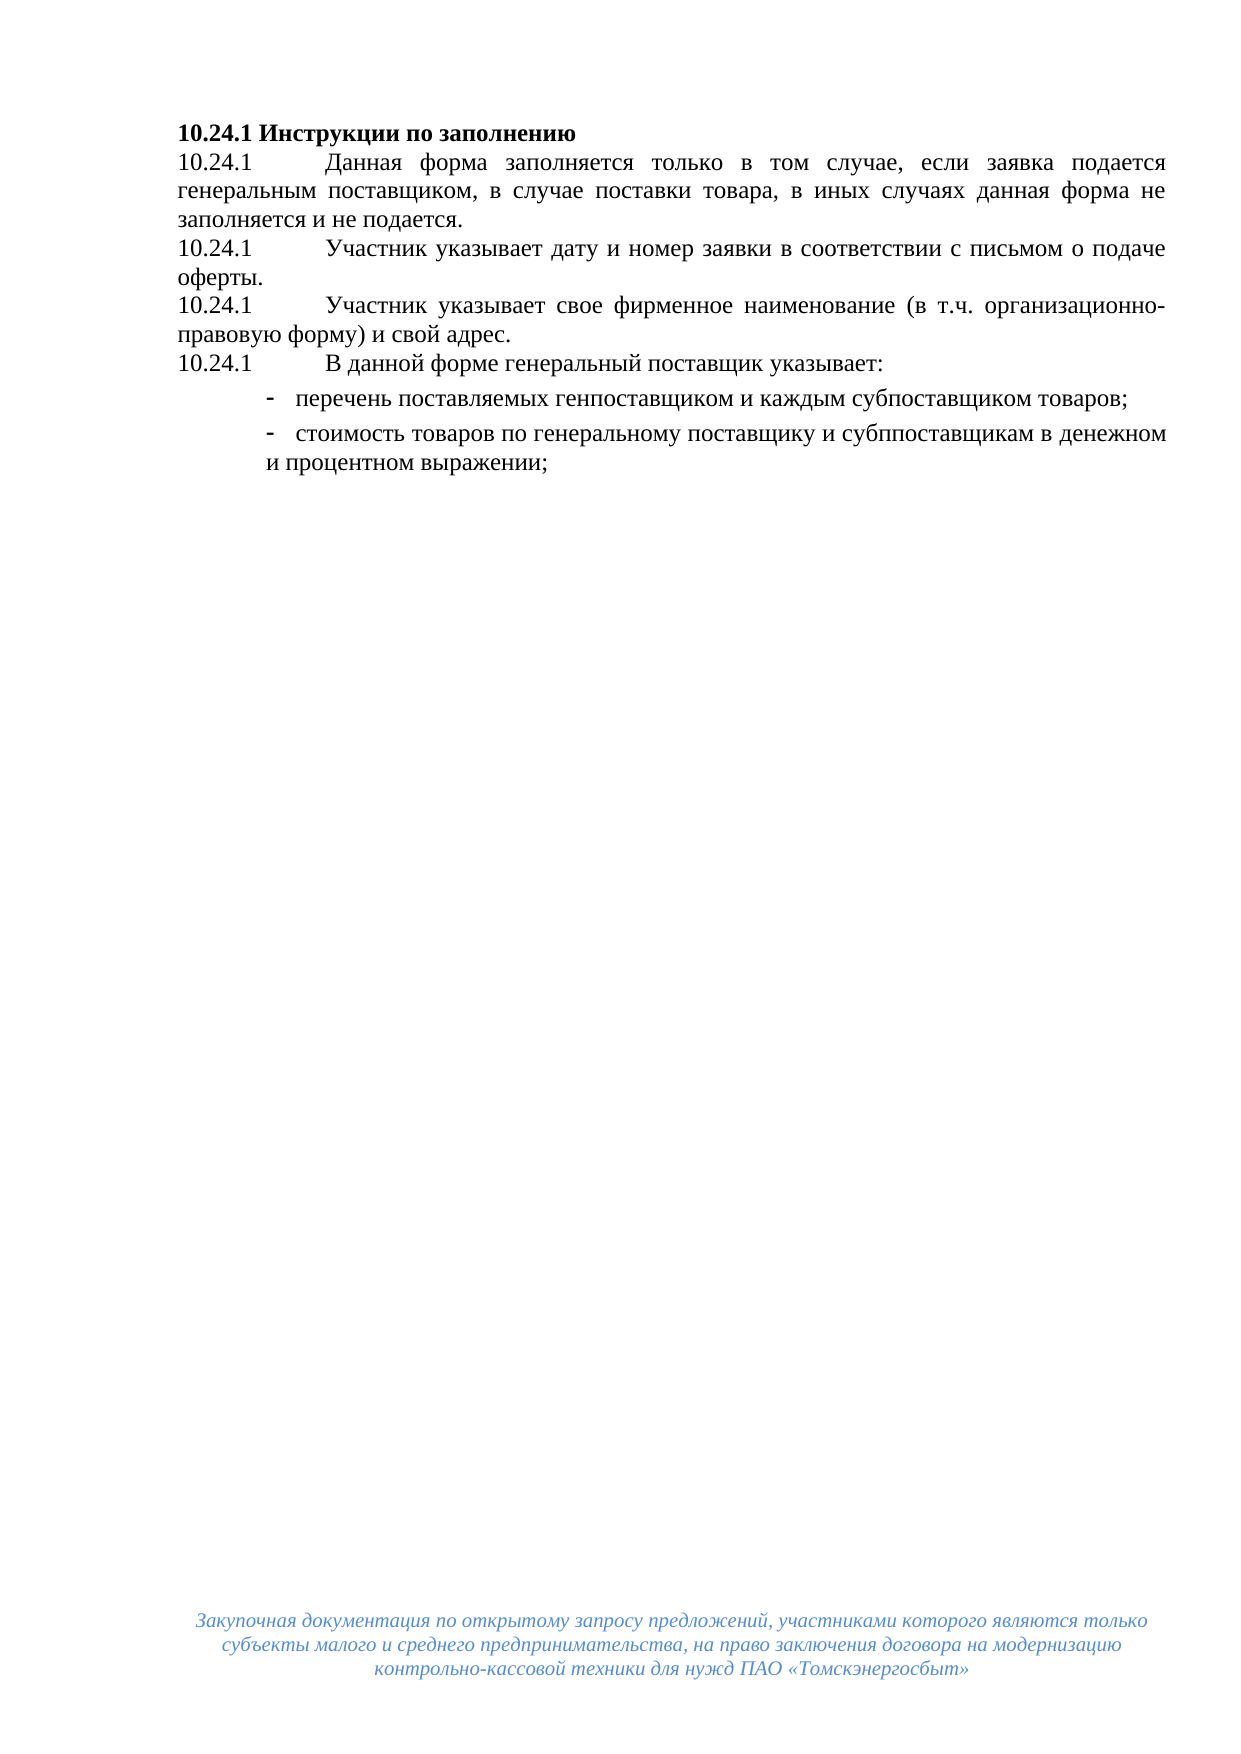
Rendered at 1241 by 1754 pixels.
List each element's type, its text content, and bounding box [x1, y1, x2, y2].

text 10.24.1 Инструкции по заполнению [177, 118, 1167, 147]
text 10.24.1 Участник указывает дату и номер заявки в соответствии с письмом о подаче оферты. [177, 233, 1167, 291]
list перечень поставляемых генпоставщиком и каждым субпоставщиком товаров; [266, 383, 1167, 412]
list стоимость товаров по генеральному поставщику и субппоставщикам в денежном и процентном выражении; [266, 418, 1167, 476]
text 10.24.1 Данная форма заполняется только в том случае, если заявка подается генеральным поставщиком, в случае поставки товара, в иных случаях данная форма не заполняется и не подается. [177, 147, 1167, 233]
text 10.24.1 В данной форме генеральный поставщик указывает: [177, 348, 1167, 377]
text 10.24.1 Участник указывает свое фирменное наименование (в т.ч. организационно-правовую форму) и свой адрес. [177, 291, 1167, 348]
